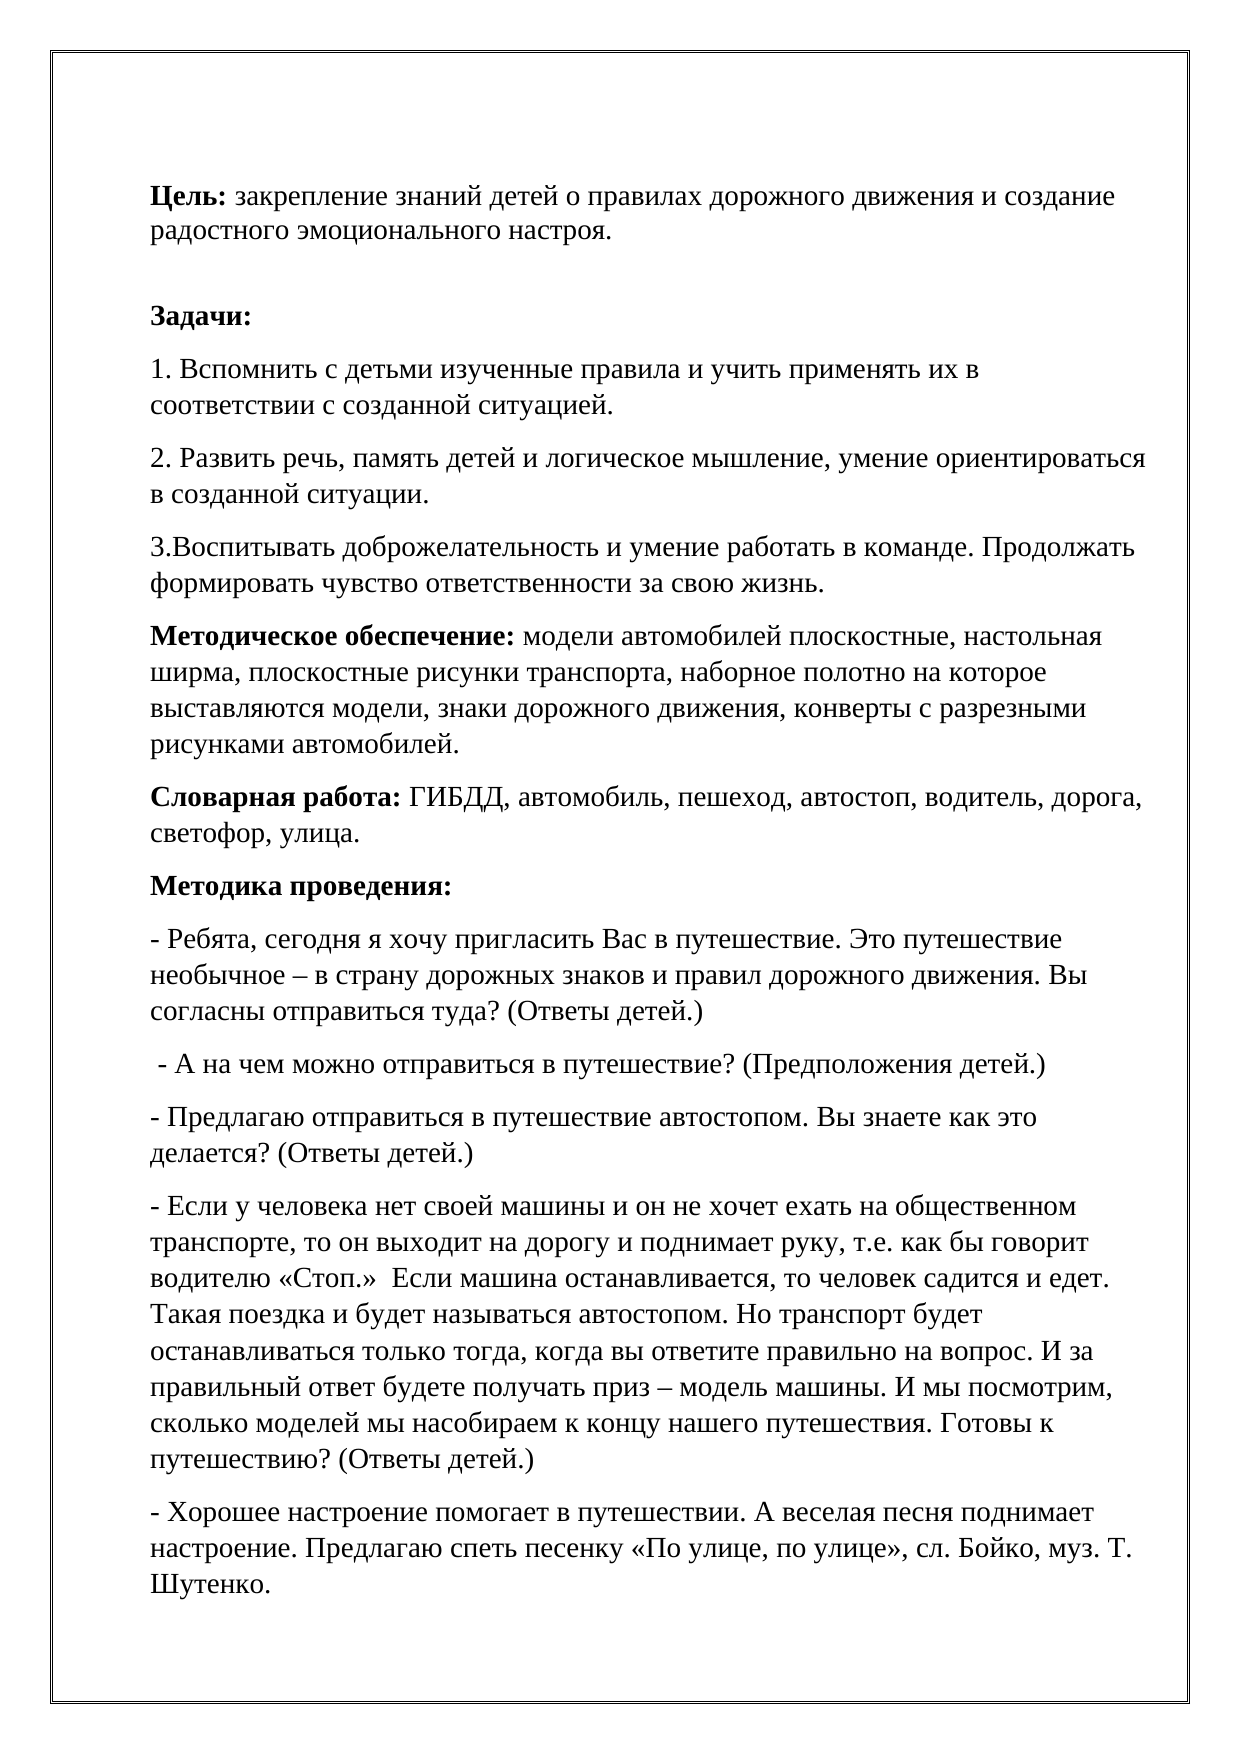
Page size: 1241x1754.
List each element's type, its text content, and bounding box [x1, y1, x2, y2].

text - Если у человека нет своей машины и он не хочет ехать на общественном транспорте, то он выходит на дорогу и поднимает руку, т.е. как бы говорит водителю «Стоп.» Если машина останавливается, то человек садится и едет. Такая поездка и будет называться автостопом. Но транспорт будет останавливаться только тогда, когда вы ответите правильно на вопрос. И за правильный ответ будете получать приз – модель машины. И мы посмотрим, сколько моделей мы насобираем к концу нашего путешествия. Готовы к путешествию? (Ответы детей.) [150, 1188, 1152, 1474]
text Задачи: [150, 298, 1152, 332]
text Методическое обеспечение: модели автомобилей плоскостные, настольная ширма, плоскостные рисунки транспорта, наборное полотно на которое выставляются модели, знаки дорожного движения, конверты с разрезными рисунками автомобилей. [150, 618, 1152, 760]
text - Предлагаю отправиться в путешествие автостопом. Вы знаете как это делается? (Ответы детей.) [150, 1099, 1152, 1169]
text Методика проведения: [150, 868, 1152, 902]
text - Ребята, сегодня я хочу пригласить Вас в путешествие. Это путешествие необычное – в страну дорожных знаков и правил дорожного движения. Вы согласны отправиться туда? (Ответы детей.) [150, 921, 1152, 1027]
text Цель: закрепление знаний детей о правилах дорожного движения и создание радостного эмоционального настроя. [150, 178, 1152, 246]
text 2. Развить речь, память детей и логическое мышление, умение ориентироваться в созданной ситуации. [150, 440, 1152, 510]
text - А на чем можно отправиться в путешествие? (Предположения детей.) [150, 1046, 1152, 1080]
text 3.Воспитывать доброжелательность и умение работать в команде. Продолжать формировать чувство ответственности за свою жизнь. [150, 529, 1152, 599]
text 1. Вспомнить с детьми изученные правила и учить применять их в соответствии с созданной ситуацией. [150, 351, 1152, 421]
text - Хорошее настроение помогает в путешествии. А веселая песня поднимает настроение. Предлагаю спеть песенку «По улице, по улице», сл. Бойко, муз. Т. Шутенко. [150, 1494, 1152, 1600]
text Словарная работа: ГИБДД, автомобиль, пешеход, автостоп, водитель, дорога, светофор, улица. [150, 779, 1152, 849]
